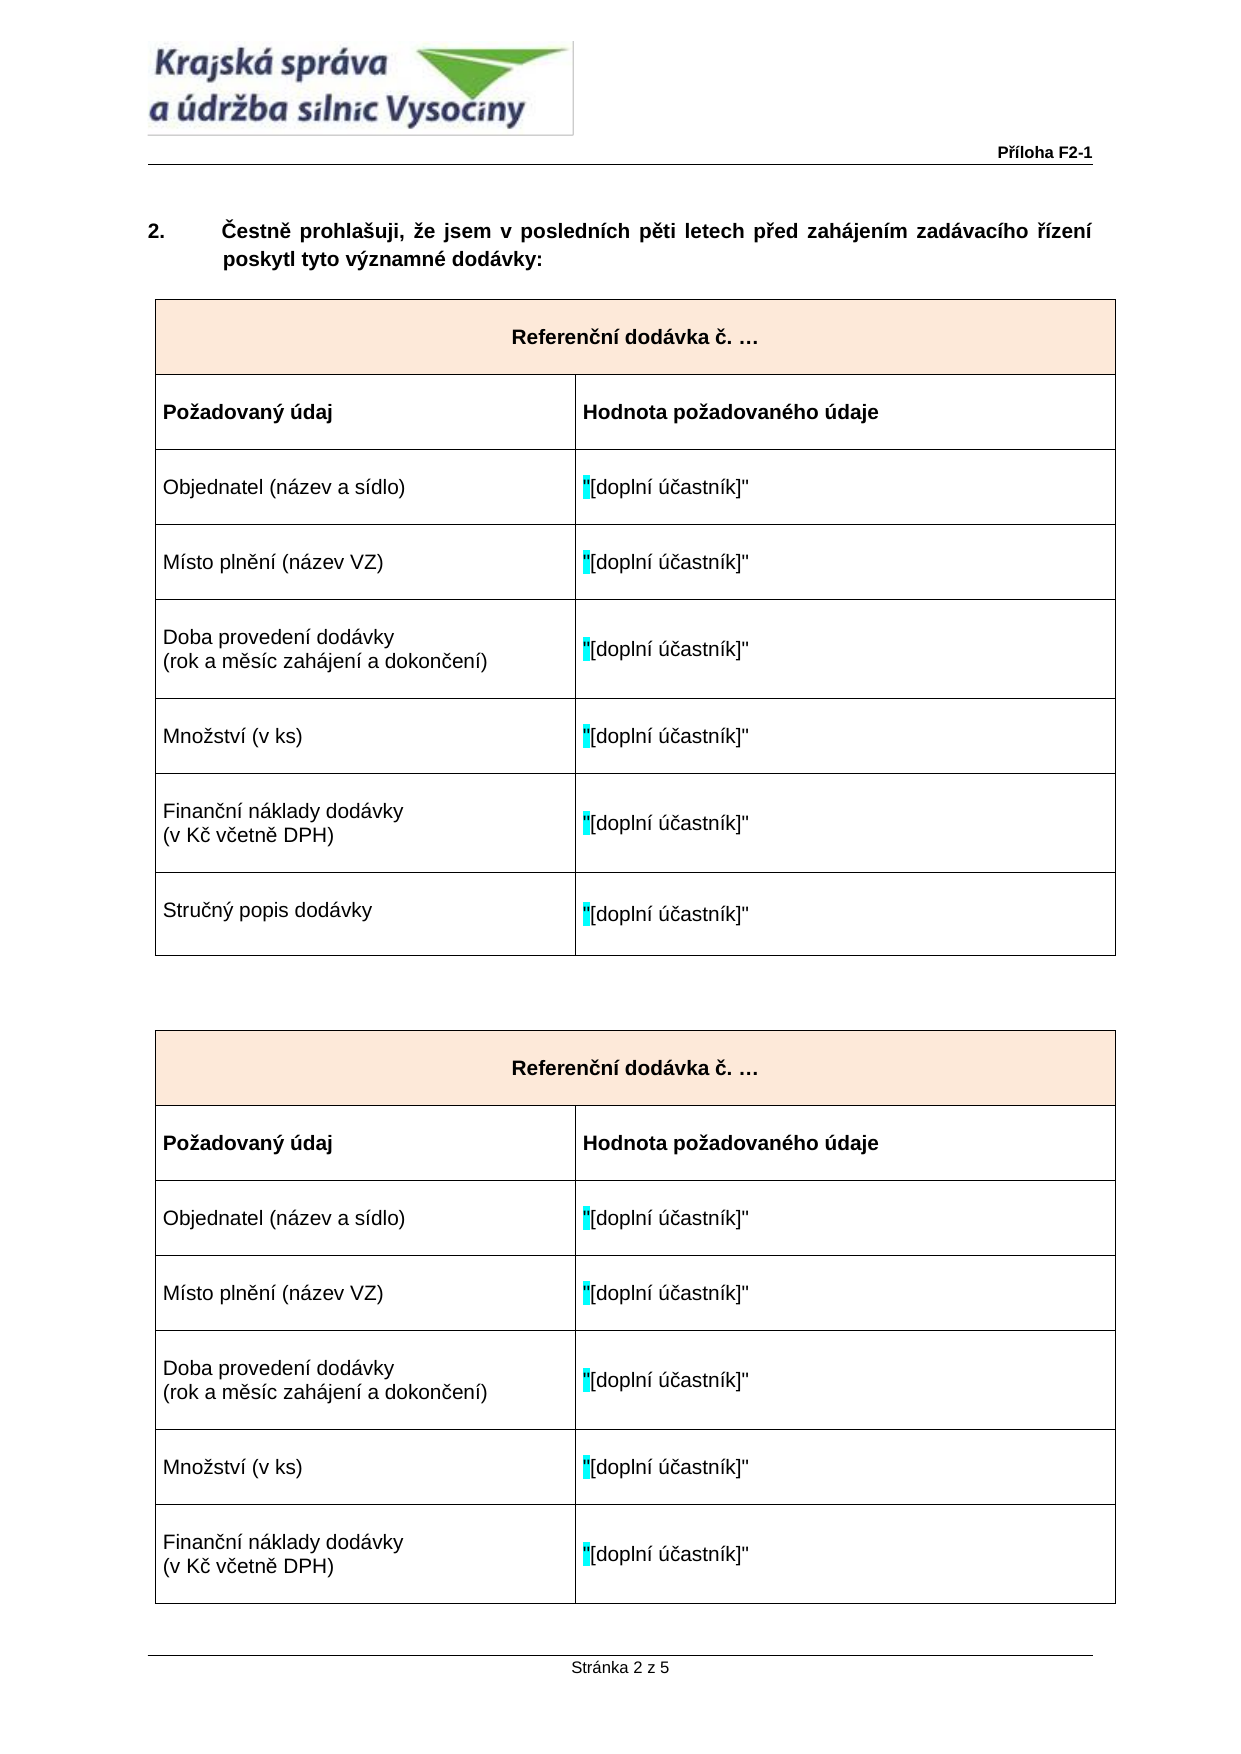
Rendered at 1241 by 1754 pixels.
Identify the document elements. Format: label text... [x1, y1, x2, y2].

table_cell Doba provedení dodávky (rok a měsíc zahájení a dokončení) [156, 1331, 575, 1429]
table_cell Místo plnění (název VZ) [156, 525, 575, 599]
table_cell [576, 1256, 1115, 1330]
table_cell Hodnota požadovaného údaje [576, 375, 1115, 449]
list Čestně prohlašuji, že jsem v posledních pěti letech před zahájením zadávacího řízení poskytl tyto významné dodávky: [148, 219, 1093, 271]
table_header Referenční dodávka č. … [156, 1031, 1115, 1105]
table_cell Hodnota požadovaného údaje [576, 1106, 1115, 1180]
table_cell Množství (v ks) [156, 1430, 575, 1504]
table_cell [576, 1181, 1115, 1255]
table_cell Požadovaný údaj [156, 1106, 575, 1180]
table_cell Množství (v ks) [156, 699, 575, 773]
table_cell [576, 450, 1115, 524]
table_cell [576, 525, 1115, 599]
table_cell [576, 600, 1115, 698]
table_cell Finanční náklady dodávky (v Kč včetně DPH) [156, 1505, 575, 1603]
table_cell [576, 873, 1115, 955]
table_cell [576, 699, 1115, 773]
table_cell [576, 1331, 1115, 1429]
table_cell [576, 1430, 1115, 1504]
table_cell [576, 774, 1115, 872]
table_header Referenční dodávka č. … [156, 300, 1115, 374]
table_cell Stručný popis dodávky [156, 873, 575, 955]
table_cell Doba provedení dodávky (rok a měsíc zahájení a dokončení) [156, 600, 575, 698]
table_cell Objednatel (název a sídlo) [156, 450, 575, 524]
table_cell Finanční náklady dodávky (v Kč včetně DPH) [156, 774, 575, 872]
table_cell Místo plnění (název VZ) [156, 1256, 575, 1330]
picture [147, 41, 574, 137]
table_cell [576, 1505, 1115, 1603]
table_cell Požadovaný údaj [156, 375, 575, 449]
table_cell Objednatel (název a sídlo) [156, 1181, 575, 1255]
